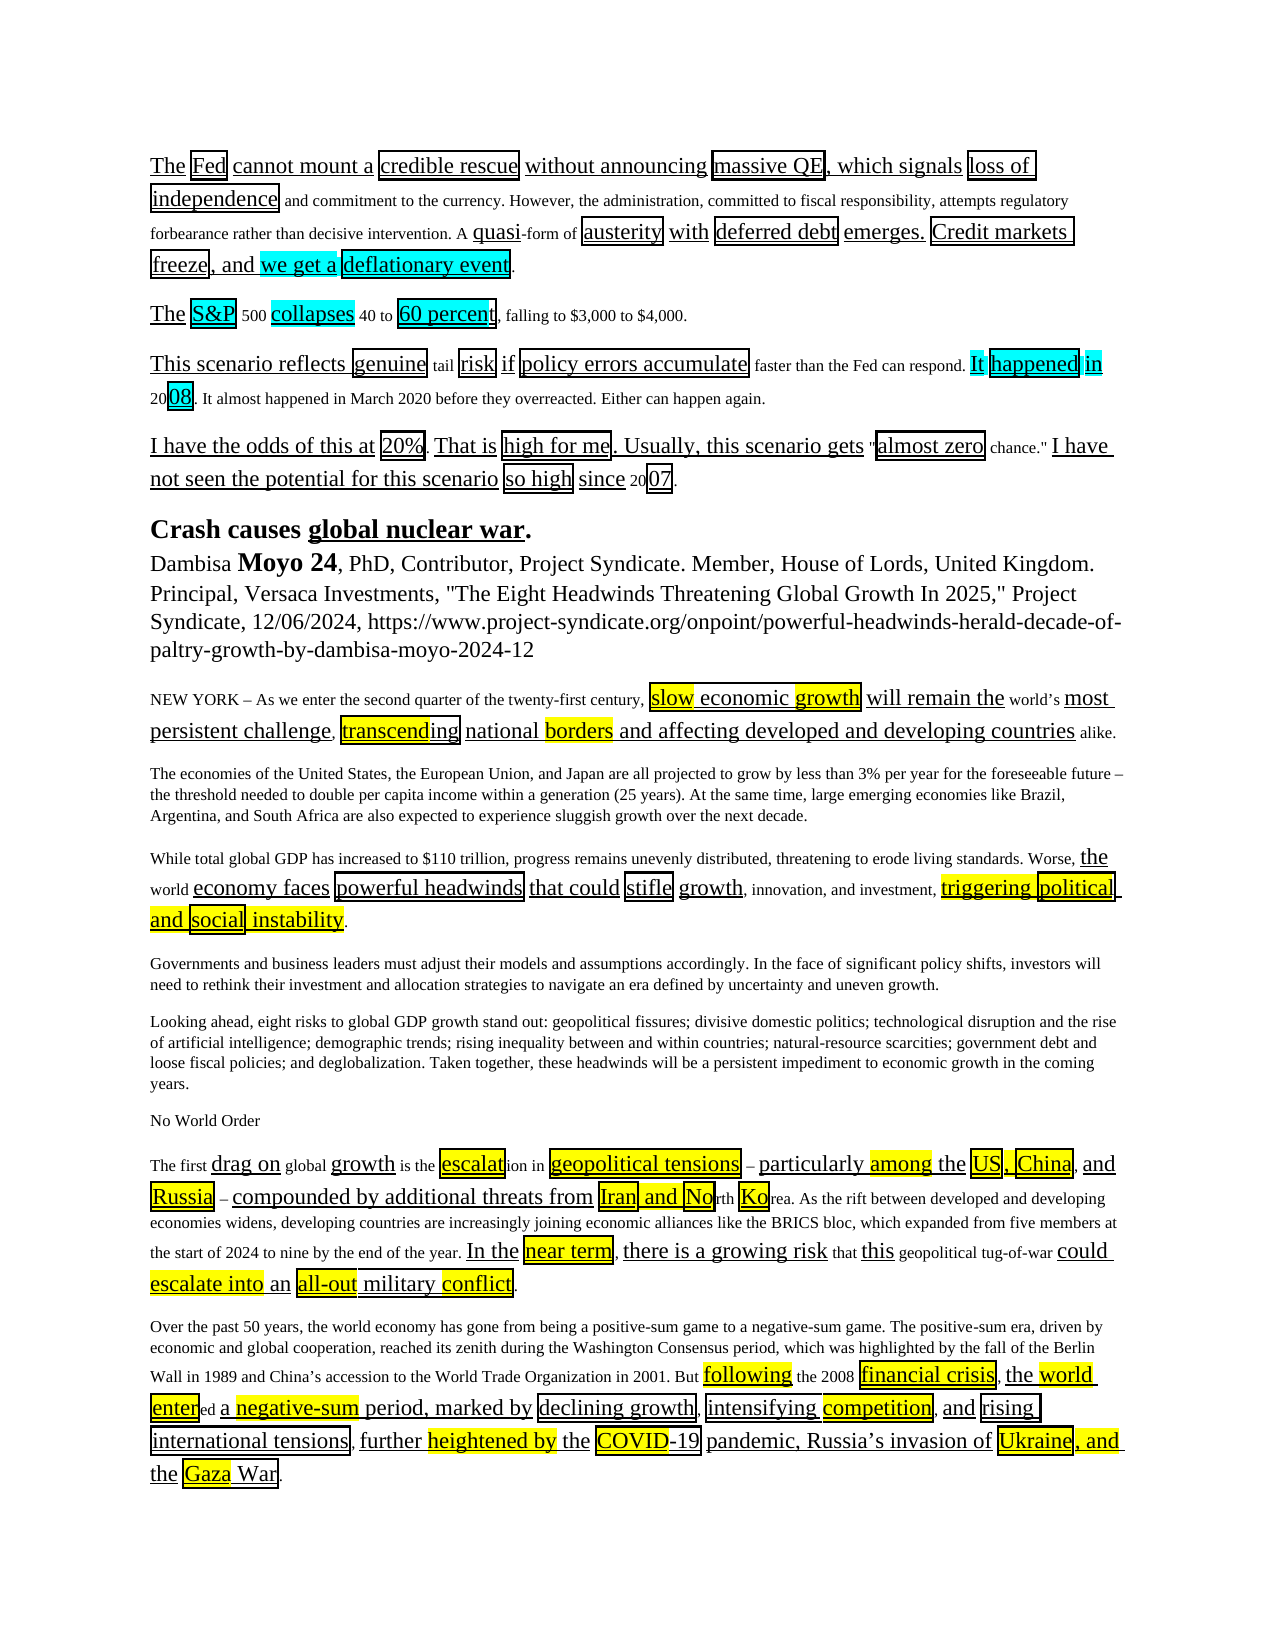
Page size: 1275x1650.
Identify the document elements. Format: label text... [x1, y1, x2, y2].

text Governments and business leaders must adjust their models and assumptions accordingly. In the face of significant policy shifts, investors will need to rethink their investment and allocation strategies to navigate an era defined by uncertainty and uneven growth. [150, 954, 1125, 994]
text The first drag on global growth is the escalation in geopolitical tensions – particularly among the US, China, and Russia – compounded by additional threats from Iran and North Korea. As the rift between developed and developing economies widens, developing countries are increasingly joining economic alliances like the BRICS bloc, which expanded from five members at the start of 2024 to nine by the end of the year. In the near term, there is a growing risk that this geopolitical tug-of-war could escalate into an all-out military conflict. [150, 1148, 1125, 1298]
text This scenario reflects genuine tail risk if policy errors accumulate faster than the Fed can respond. It happened in 2008. It almost happened in March 2020 before they overreacted. Either can happen again. [150, 348, 1125, 411]
text Looking ahead, eight risks to global GDP growth stand out: geopolitical fissures; divisive domestic politics; technological disruption and the rise of artificial intelligence; demographic trends; rising inequality between and within countries; natural-resource scarcities; government debt and loose fiscal policies; and deglobalization. Taken together, these headwinds will be a persistent impediment to economic growth in the coming years. [150, 1012, 1125, 1093]
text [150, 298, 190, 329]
text The S&P 500 collapses 40 to 60 percent, falling to $3,000 to $4,000. [497, 298, 1125, 329]
text NEW YORK – As we enter the second quarter of the twenty-first century, slow economic growth will remain the world’s most persistent challenge, transcending national borders and affecting developed and developing countries alike. [150, 682, 1125, 745]
text While total global GDP has increased to $110 trillion, progress remains unevenly distributed, threatening to erode living standards. Worse, the world economy faces powerful headwinds that could stifle growth, innovation, and investment, triggering political and social instability. [150, 843, 1125, 935]
text Over the past 50 years, the world economy has gone from being a positive-sum game to a negative-sum game. The positive-sum era, driven by economic and global cooperation, reached its zenith during the Washington Consensus period, which was highlighted by the fall of the Berlin Wall in 1989 and China’s accession to the World Trade Organization in 2001. But following the 2008 financial crisis, the world entered a negative-sum period, marked by declining growth, intensifying competition, and rising international tensions, further heightened by the COVID-19 pandemic, Russia’s invasion of Ukraine, and the Gaza War. [150, 1317, 1125, 1489]
text Dambisa Moyo 24, PhD, Contributor, Project Syndicate. Member, House of Lords, United Kingdom. Principal, Versaca Investments, "The Eight Headwinds Threatening Global Growth In 2025," Project Syndicate, 12/06/2024, https://www.project-syndicate.org/onpoint/powerful-headwinds-herald-decade-of-paltry-growth-by-dambisa-moyo-2024-12 [150, 546, 1125, 663]
text The S&P 500 collapses 40 to 60 percent, falling to $3,000 to $4,000. [237, 298, 397, 329]
text The economies of the United States, the European Union, and Japan are all projected to grow by less than 3% per year for the foreseeable future – the threshold needed to double per capita income within a generation (25 years). At the same time, large emerging economies like Brazil, Argentina, and South Africa are also expected to experience sluggish growth over the next decade. [150, 764, 1125, 824]
text The Fed cannot mount a credible rescue without announcing massive QE, which signals loss of independence and commitment to the currency. However, the administration, committed to fiscal responsibility, attempts regulatory forbearance rather than decisive intervention. A quasi-form of austerity with deferred debt emerges. Credit markets freeze, and we get a deflationary event. [150, 150, 1125, 279]
text Crash causes global nuclear war. [150, 513, 1125, 544]
text No World Order [150, 1111, 1125, 1130]
text I have the odds of this at 20%. That is high for me. Usually, this scenario gets "almost zero chance." I have not seen the potential for this scenario so high since 2007. [150, 430, 1125, 494]
